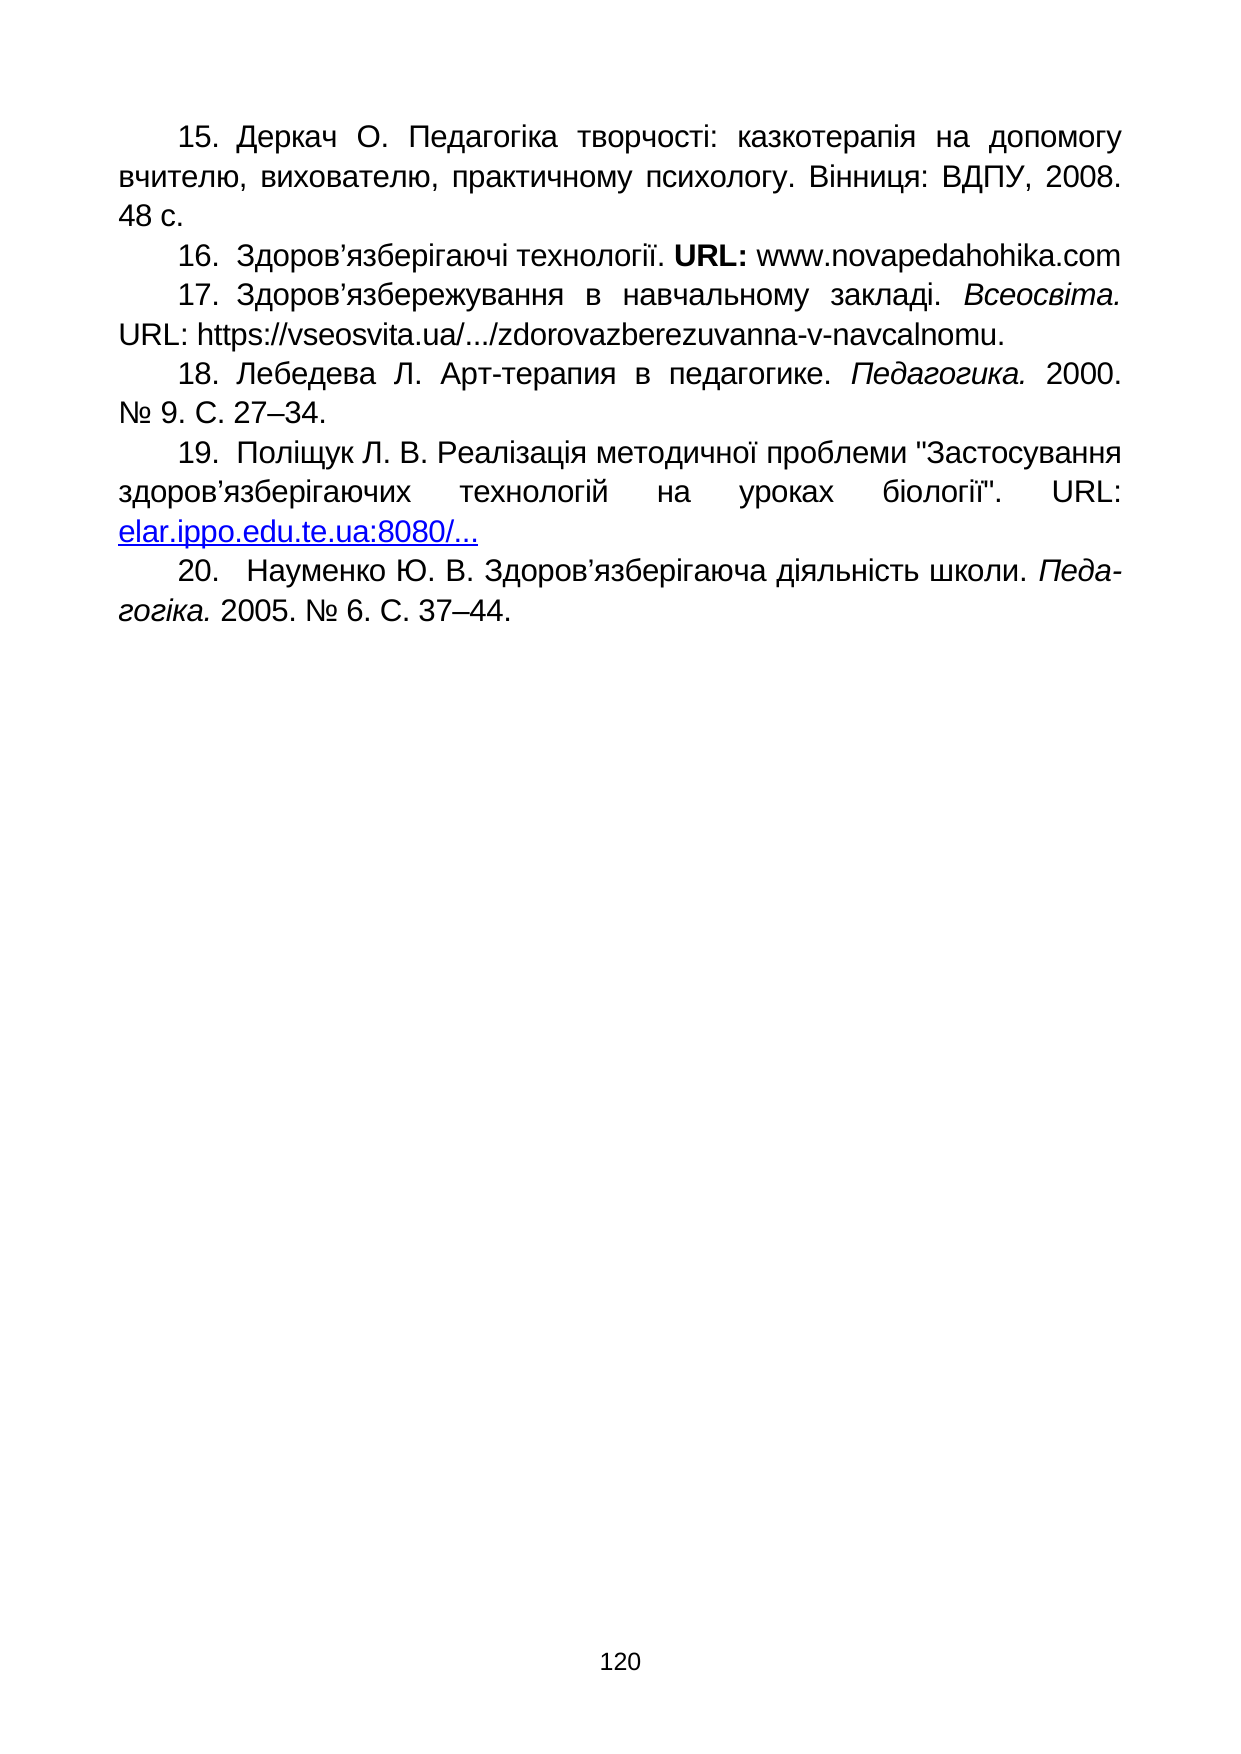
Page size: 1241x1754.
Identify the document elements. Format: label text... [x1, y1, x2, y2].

list Лебедева Л. Арт-терапия в педагогике. Педагогика. 2000. № 9. С. 27–34. [118, 355, 1122, 430]
subtitle Здоров’язберігаючі технології. URL: www.novapedahohika.com [118, 237, 1122, 272]
list Науменко Ю. В. Здоров’язберігаюча діяльність школи. Педагогіка. 2005. № 6. С. 37–44. [118, 552, 1122, 628]
subtitle Деркач О. Педагогіка творчості: казкотерапія на допомогу вчителю, вихователю, практичному психологу. Вінниця: ВДПУ, 2008. 48 с. [118, 118, 1122, 233]
list Здоров’язбережування в навчальному закладі. Всеосвіта. URL: https://vseosvita.ua/.../zdorovazberezuvanna-v-navcalnomu. [118, 276, 1122, 351]
list Поліщук Л. В. Реалізація методичної проблеми "Застосування здоров’язберігаючих технологій на уроках біології". URL: elar.ippo.edu.te.ua:8080/... [118, 434, 1122, 549]
